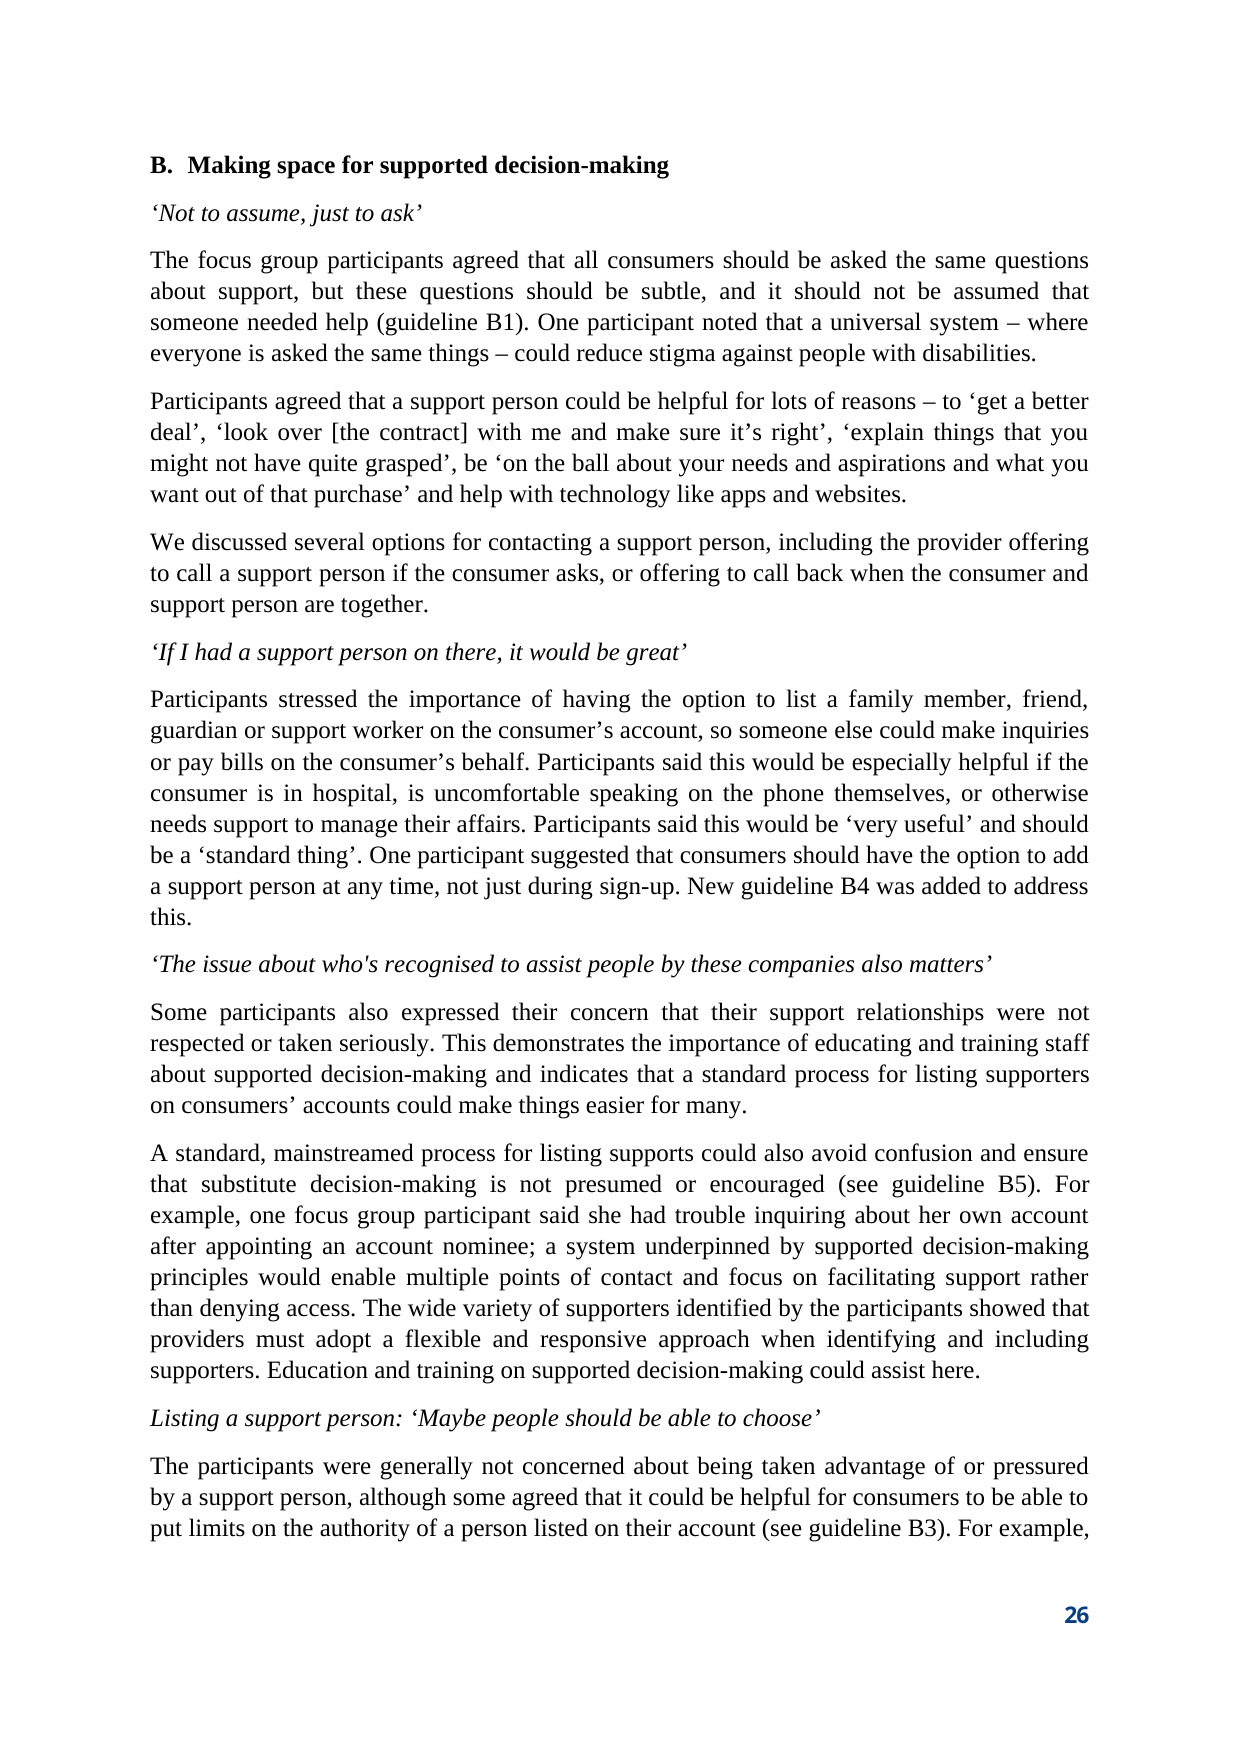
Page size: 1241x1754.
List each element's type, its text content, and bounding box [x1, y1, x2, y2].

text ‘Not to assume, just to ask’ [150, 198, 1090, 226]
text We discussed several options for contacting a support person, including the provider offering to call a support person if the consumer asks, or offering to call back when the consumer and support person are together. [150, 527, 1090, 618]
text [150, 1451, 1090, 1542]
list Making space for supported decision-making [150, 150, 1090, 179]
text ‘The issue about who's recognised to assist people by these companies also matters’ [150, 949, 1090, 978]
text A standard, mainstreamed process for listing supports could also avoid confusion and ensure that substitute decision-making is not presumed or encouraged (see guideline B5). For example, one focus group participant said she had trouble inquiring about her own account after appointing an account nominee; a system underpinned by supported decision-making principles would enable multiple points of contact and focus on facilitating support rather than denying access. The wide variety of supporters identified by the participants showed that providers must adopt a flexible and responsive approach when identifying and including supporters. Education and training on supported decision-making could assist here. [150, 1138, 1090, 1384]
text The focus group participants agreed that all consumers should be asked the same questions about support, but these questions should be subtle, and it should not be assumed that someone needed help (guideline B1). One participant noted that a universal system – where everyone is asked the same things – could reduce stigma against people with disabilities. [150, 245, 1090, 367]
text Participants stressed the importance of having the option to list a family member, friend, guardian or support worker on the consumer’s account, so someone else could make inquiries or pay bills on the consumer’s behalf. Participants said this would be especially helpful if the consumer is in hospital, is uncomfortable speaking on the phone themselves, or otherwise needs support to manage their affairs. Participants said this would be ‘very useful’ and should be a ‘standard thing’. One participant suggested that consumers should have the option to add a support person at any time, not just during sign-up. New guideline B4 was added to address this. [150, 684, 1090, 931]
text Listing a support person: ‘Maybe people should be able to choose’ [150, 1403, 1090, 1432]
text ‘If I had a support person on there, it would be great’ [150, 637, 1090, 666]
text Some participants also expressed their concern that their support relationships were not respected or taken seriously. This demonstrates the importance of educating and training staff about supported decision-making and indicates that a standard process for listing supporters on consumers’ accounts could make things easier for many. [150, 997, 1090, 1119]
text Participants agreed that a support person could be helpful for lots of reasons – to ‘get a better deal’, ‘look over [the contract] with me and make sure it’s right’, ‘explain things that you might not have quite grasped’, be ‘on the ball about your needs and aspirations and what you want out of that purchase’ and help with technology like apps and websites. [150, 386, 1090, 508]
